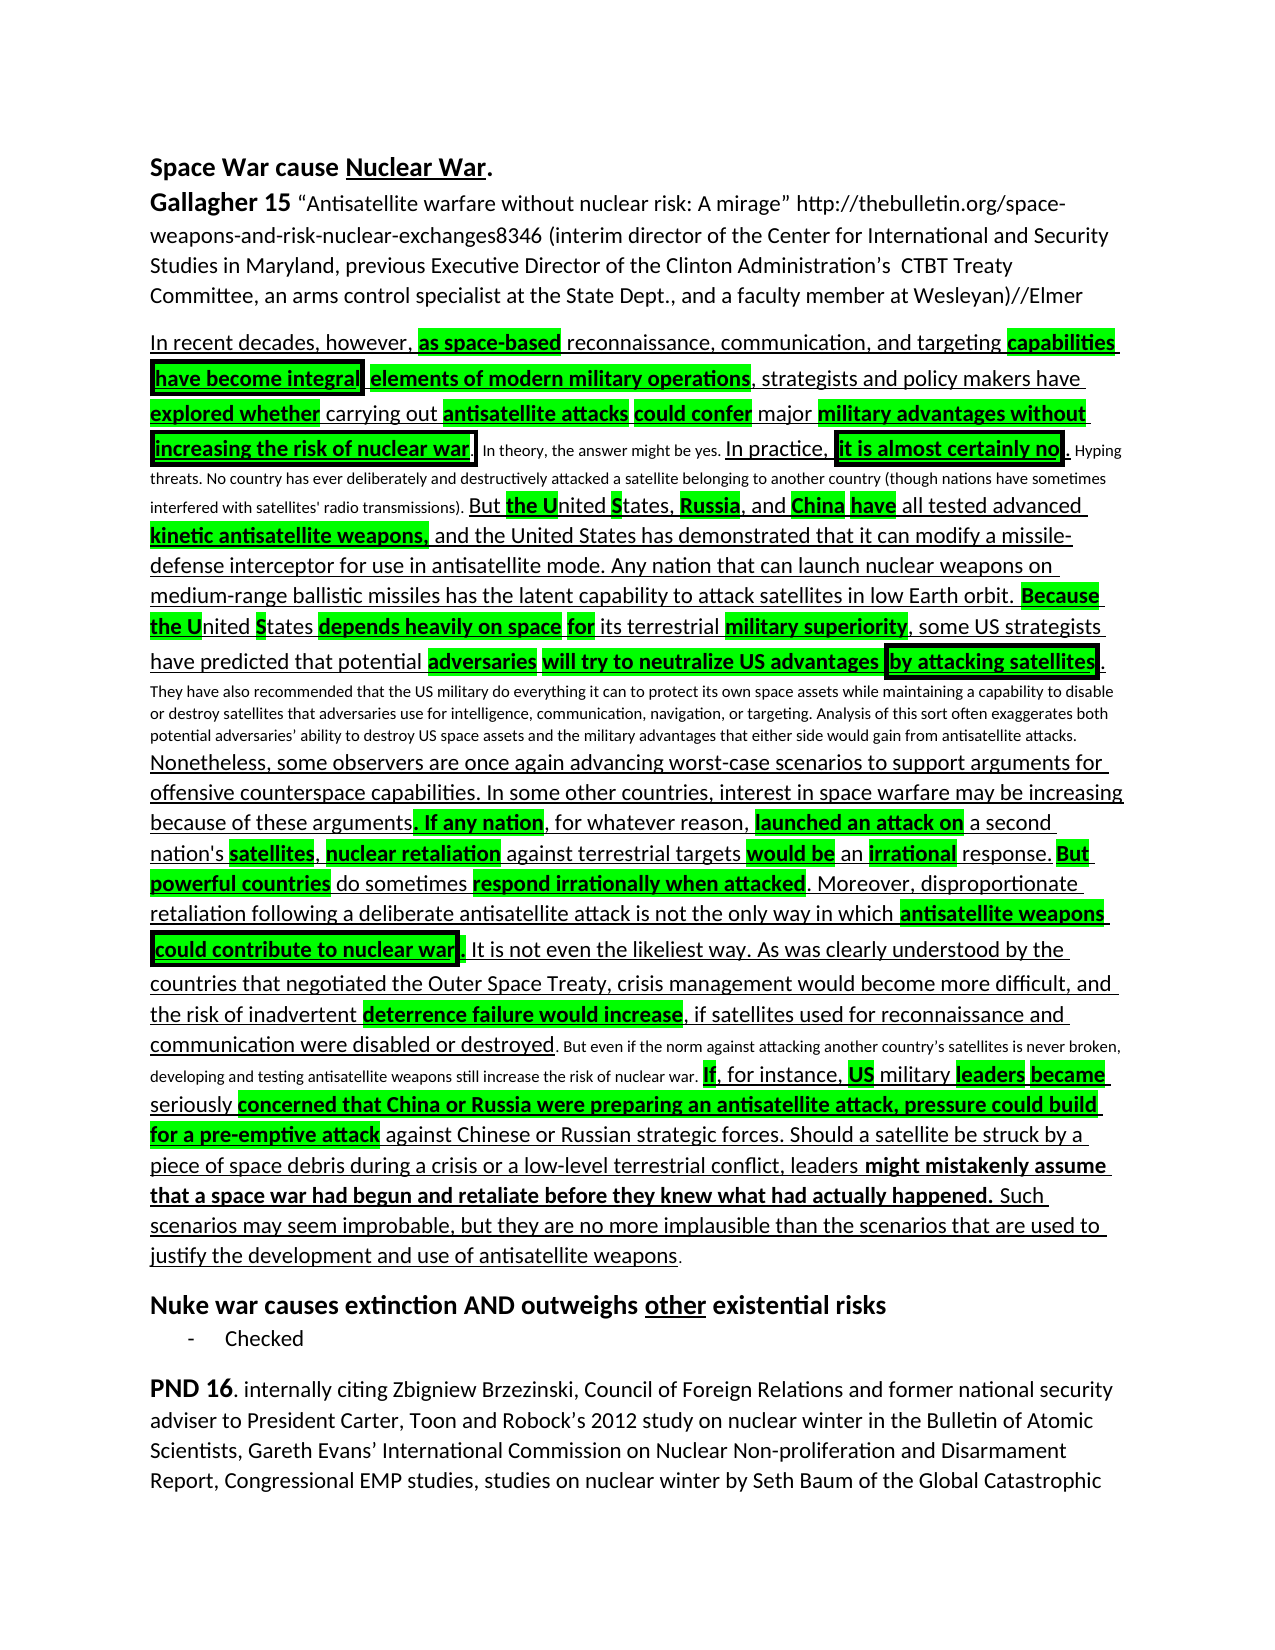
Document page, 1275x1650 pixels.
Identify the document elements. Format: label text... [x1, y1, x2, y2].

subtitle Space War cause Nuclear War. [150, 150, 1125, 183]
subtitle Nuke war causes extinction AND outweighs other existential risks [150, 1288, 1125, 1321]
list Checked [187, 1324, 1125, 1352]
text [150, 1371, 1125, 1494]
text In recent decades, however, as space-based reconnaissance, communication, and targeting capabilities have become integral elements of modern military operations, strategists and policy makers have explored whether carrying out antisatellite attacks could confer major military advantages without increasing the risk of nuclear war. In theory, the answer might be yes. In practice, it is almost certainly no. Hyping threats. No country has ever deliberately and destructively attacked a satellite belonging to another country (though nations have sometimes interfered with satellites' radio transmissions). But the United States, Russia, and China have all tested advanced kinetic antisatellite weapons, and the United States has demonstrated that it can modify a missile-defense interceptor for use in antisatellite mode. Any nation that can launch nuclear weapons on medium-range ballistic missiles has the latent capability to attack satellites in low Earth orbit. Because the United States depends heavily on space for its terrestrial military superiority, some US strategists have predicted that potential adversaries will try to neutralize US advantages by attacking satellites. They have also recommended that the US military do everything it can to protect its own space assets while maintaining a capability to disable or destroy satellites that adversaries use for intelligence, communication, navigation, or targeting. Analysis of this sort often exaggerates both potential adversaries’ ability to destroy US space assets and the military advantages that either side would gain from antisatellite attacks. Nonetheless, some observers are once again advancing worst-case scenarios to support arguments for offensive counterspace capabilities. In some other countries, interest in space warfare may be increasing because of these arguments. If any nation, for whatever reason, launched an attack on a second nation's satellites, nuclear retaliation against terrestrial targets would be an irrational response. But powerful countries do sometimes respond irrationally when attacked. Moreover, disproportionate retaliation following a deliberate antisatellite attack is not the only way in which antisatellite weapons could contribute to nuclear war. It is not even the likeliest way. As was clearly understood by the countries that negotiated the Outer Space Treaty, crisis management would become more difficult, and the risk of inadvertent deterrence failure would increase, if satellites used for reconnaissance and communication were disabled or destroyed. But even if the norm against attacking another country’s satellites is never broken, developing and testing antisatellite weapons still increase the risk of nuclear war. If, for instance, US military leaders became seriously concerned that China or Russia were preparing an antisatellite attack, pressure could build for a pre-emptive attack against Chinese or Russian strategic forces. Should a satellite be struck by a piece of space debris during a crisis or a low-level terrestrial conflict, leaders might mistakenly assume that a space war had begun and retaliate before they knew what had actually happened. Such scenarios may seem improbable, but they are no more implausible than the scenarios that are used to justify the development and use of antisatellite weapons. [150, 328, 1125, 1269]
text Gallagher 15 “Antisatellite warfare without nuclear risk: A mirage” http://thebulletin.org/space-weapons-and-risk-nuclear-exchanges8346 (interim director of the Center for International and Security Studies in Maryland, previous Executive Director of the Clinton Administration’s CTBT Treaty Committee, an arms control specialist at the State Dept., and a faculty member at Wesleyan)//Elmer [150, 186, 1125, 309]
